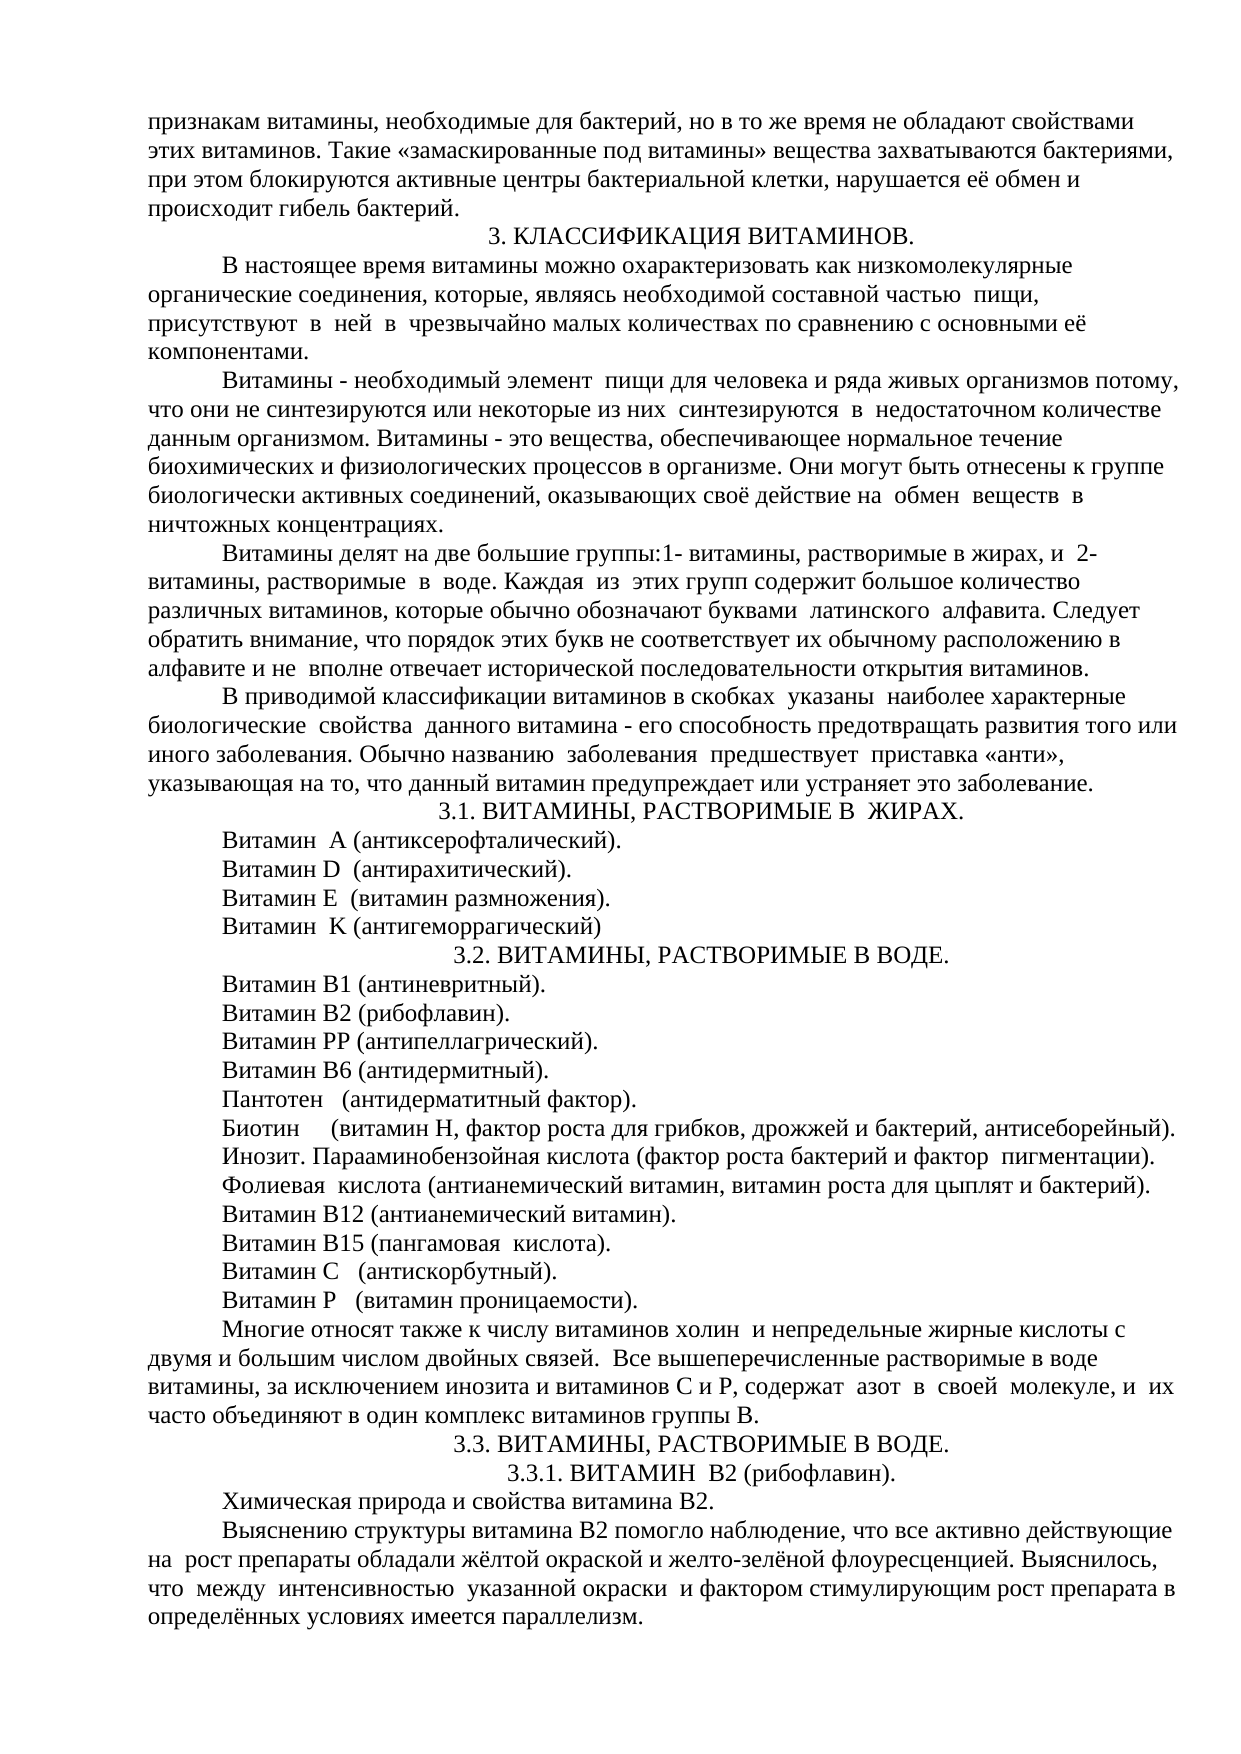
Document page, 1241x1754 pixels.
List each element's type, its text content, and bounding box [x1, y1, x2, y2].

text Витамин В12 (антианемический витамин). [148, 1199, 1181, 1228]
text Витамин В1 (антиневритный). [148, 969, 1181, 998]
text Химическая природа и свойства витамина В2. [148, 1486, 1181, 1515]
text Многие относят также к числу витаминов холин и непредельные жирные кислоты с двумя и большим числом двойных связей. Все вышеперечисленные растворимые в воде витамины, за исключением инозита и витаминов С и Р, содержат азот в своей молекуле, и их часто объединяют в один комплекс витаминов группы В. [148, 1314, 1181, 1429]
text Витамин В15 (пангамовая кислота). [148, 1228, 1181, 1256]
text 3.3. ВИТАМИНЫ, РАСТВОРИМЫЕ В ВОДЕ. [148, 1429, 1181, 1458]
text Пантотен (антидерматитный фактор). [148, 1084, 1181, 1113]
text В настоящее время витамины можно охарактеризовать как низкомолекулярные органические соединения, которые, являясь необходимой составной частью пищи, присутствуют в ней в чрезвычайно малых количествах по сравнению с основными её компонентами. [148, 250, 1181, 365]
text 3.1. ВИТАМИНЫ, РАСТВОРИМЫЕ В ЖИРАХ. [148, 796, 1181, 825]
text Витамин PP (антипеллагрический). [148, 1026, 1181, 1055]
text Витамин В2 (рибофлавин). [148, 998, 1181, 1026]
text Инозит. Парааминобензойная кислота (фактор роста бактерий и фактор пигментации). [148, 1141, 1181, 1170]
text Витамин В6 (антидермитный). [148, 1055, 1181, 1084]
text Фолиевая кислота (антианемический витамин, витамин роста для цыплят и бактерий). [148, 1170, 1181, 1199]
text Витамин Р (витамин проницаемости). [148, 1285, 1181, 1314]
text Витамины - необходимый элемент пищи для человека и ряда живых организмов потому, что они не синтезируются или некоторые из них синтезируются в недостаточном количестве данным организмом. Витамины - это вещества, обеспечивающее нормальное течение биохимических и физиологических процессов в организме. Они могут быть отнесены к группе биологически активных соединений, оказывающих своё действие на обмен веществ в ничтожных концентрациях. [148, 365, 1181, 538]
text В приводимой классификации витаминов в скобках указаны наиболее характерные биологические свойства данного витамина - его способность предотвращать развития того или иного заболевания. Обычно названию заболевания предшествует приставка «анти», указывающая на то, что данный витамин предупреждает или устраняет это заболевание. [148, 681, 1181, 796]
text Витамин С (антискорбутный). [148, 1256, 1181, 1285]
text Выяснению структуры витамина В2 помогло наблюдение, что все активно действующие на рост препараты обладали жёлтой окраской и желто-зелёной флоуресценцией. Выяснилось, что между интенсивностью указанной окраски и фактором стимулирующим рост препарата в определённых условиях имеется параллелизм. [148, 1515, 1181, 1630]
text 3. КЛАССИФИКАЦИЯ ВИТАМИНОВ. [148, 221, 1181, 250]
text 3.3.1. ВИТАМИН В2 (рибофлавин). [148, 1458, 1181, 1486]
text Витамин A (антиксерофталический). [148, 825, 1181, 854]
text Витамин E (витамин размножения). [148, 883, 1181, 911]
text Витамин D (антирахитический). [148, 854, 1181, 883]
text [148, 106, 1181, 221]
text Витамин K (антигеморрагический) [148, 911, 1181, 940]
text 3.2. ВИТАМИНЫ, РАСТВОРИМЫЕ В ВОДЕ. [148, 940, 1181, 969]
text Биотин (витамин Н, фактор роста для грибков, дрожжей и бактерий, антисеборейный). [221, 1113, 1181, 1141]
text Витамины делят на две большие группы:1- витамины, растворимые в жирах, и 2-витамины, растворимые в воде. Каждая из этих групп содержит большое количество различных витаминов, которые обычно обозначают буквами латинского алфавита. Следует обратить внимание, что порядок этих букв не соответствует их обычному расположению в алфавите и не вполне отвечает исторической последовательности открытия витаминов. [148, 538, 1181, 681]
